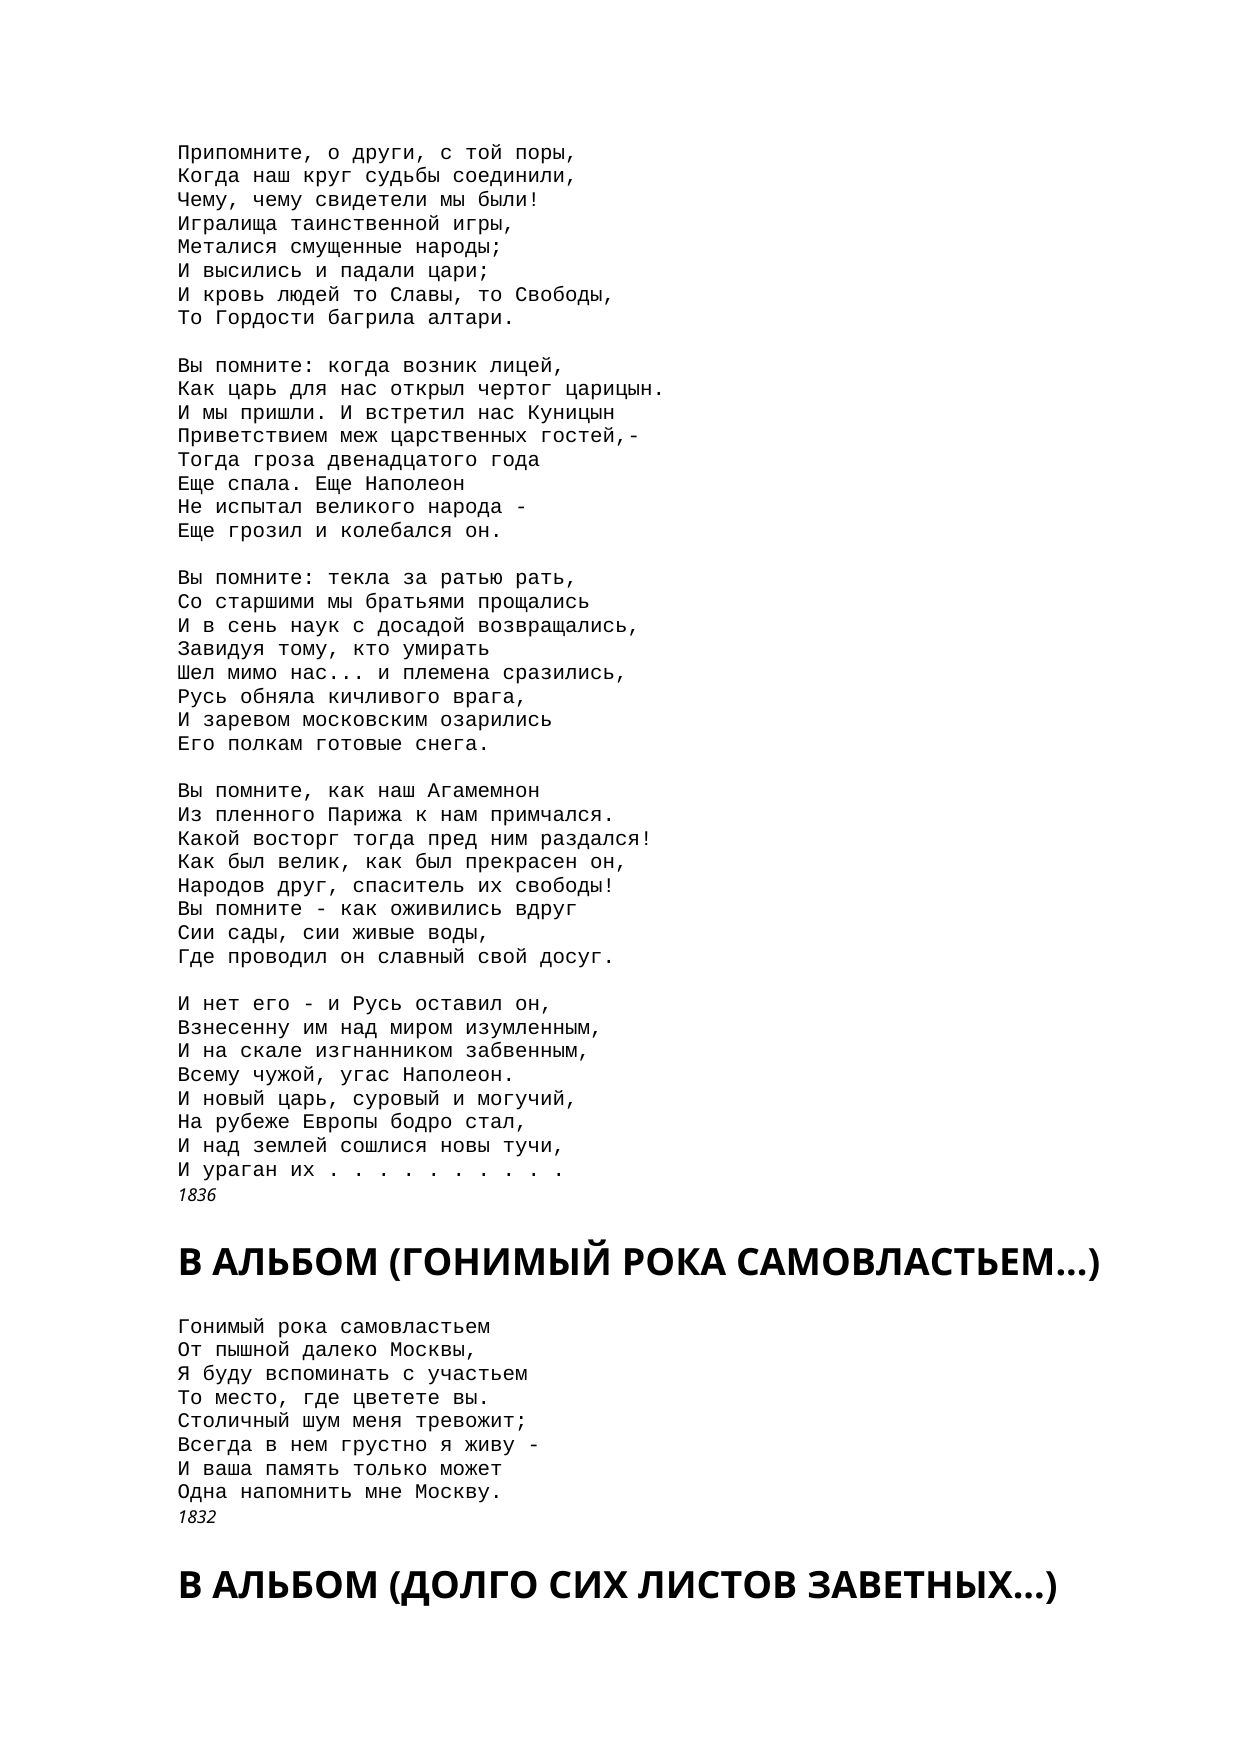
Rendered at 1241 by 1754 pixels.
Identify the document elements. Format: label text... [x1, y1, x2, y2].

text На рубеже Европы бодро стал, [177, 1111, 1152, 1135]
text И заревом московским озарились [177, 709, 1152, 733]
text И нет его - и Русь оставил он, [177, 993, 1152, 1017]
text Еще спала. Еще Наполеон [177, 473, 1152, 496]
text Какой восторг тогда пред ним раздался! [177, 827, 1152, 851]
text То место, где цветете вы. [177, 1387, 1152, 1410]
text Когда наш круг судьбы соединили, [177, 165, 1152, 189]
text Народов друг, спаситель их свободы! [177, 875, 1152, 898]
text От пышной далеко Москвы, [177, 1339, 1152, 1363]
text И высились и падали цари; [177, 260, 1152, 284]
text Где проводил он славный свой досуг. [177, 946, 1152, 969]
text И мы пришли. И встретил нас Куницын [177, 402, 1152, 426]
text Тогда гроза двенадцатого года [177, 449, 1152, 473]
text Из пленного Парижа к нам примчался. [177, 804, 1152, 827]
text Всегда в нем грустно я живу - [177, 1434, 1152, 1458]
text Гонимый рока самовластьем [177, 1316, 1152, 1339]
text И ураган их . . . . . . . . . . [177, 1158, 1152, 1182]
text Я буду вспоминать с участьем [177, 1363, 1152, 1387]
text Как был велик, как был прекрасен он, [177, 851, 1152, 875]
text Чему, чему свидетели мы были! [177, 189, 1152, 213]
text Сии сады, сии живые воды, [177, 922, 1152, 946]
text 1832 [177, 1505, 1152, 1529]
text То Гордости багрила алтари. [177, 307, 1152, 331]
text Его полкам готовые снега. [177, 733, 1152, 757]
text Не испытал великого народа - [177, 496, 1152, 520]
text И в сень наук с досадой возвращались, [177, 615, 1152, 638]
text И новый царь, суровый и могучий, [177, 1088, 1152, 1111]
text Русь обняла кичливого врага, [177, 686, 1152, 709]
text Вы помните: текла за ратью рать, [177, 567, 1152, 591]
text 1836 [177, 1182, 1152, 1206]
text И над землей сошлися новы тучи, [177, 1135, 1152, 1158]
text Вы помните - как оживились вдруг [177, 898, 1152, 922]
text Шел мимо нас... и племена сразились, [177, 662, 1152, 686]
text Как царь для нас открыл чертог царицын. [177, 378, 1152, 402]
text И на скале изгнанником забвенным, [177, 1040, 1152, 1064]
text И кровь людей то Славы, то Свободы, [177, 284, 1152, 307]
text И ваша память только может [177, 1458, 1152, 1481]
text Взнесенну им над миром изумленным, [177, 1017, 1152, 1040]
text Вы помните, как наш Агамемнон [177, 780, 1152, 804]
text В АЛЬБОМ (ГОНИМЫЙ РОКА САМОВЛАСТЬЕМ...) [177, 1236, 1152, 1287]
text Металися смущенные народы; [177, 236, 1152, 260]
text Еще грозил и колебался он. [177, 520, 1152, 544]
text Со старшими мы братьями прощались [177, 591, 1152, 615]
text Всему чужой, угас Наполеон. [177, 1064, 1152, 1088]
text Припомните, о други, с той поры, [177, 142, 1152, 165]
text Приветствием меж царственных гостей,- [177, 426, 1152, 449]
text Столичный шум меня тревожит; [177, 1410, 1152, 1434]
text Одна напомнить мне Москву. [177, 1481, 1152, 1505]
text Завидуя тому, кто умирать [177, 638, 1152, 662]
text В АЛЬБОМ (ДОЛГО СИХ ЛИСТОВ ЗАВЕТНЫХ...) [177, 1558, 1152, 1609]
text Вы помните: когда возник лицей, [177, 354, 1152, 378]
text Игралища таинственной игры, [177, 213, 1152, 236]
